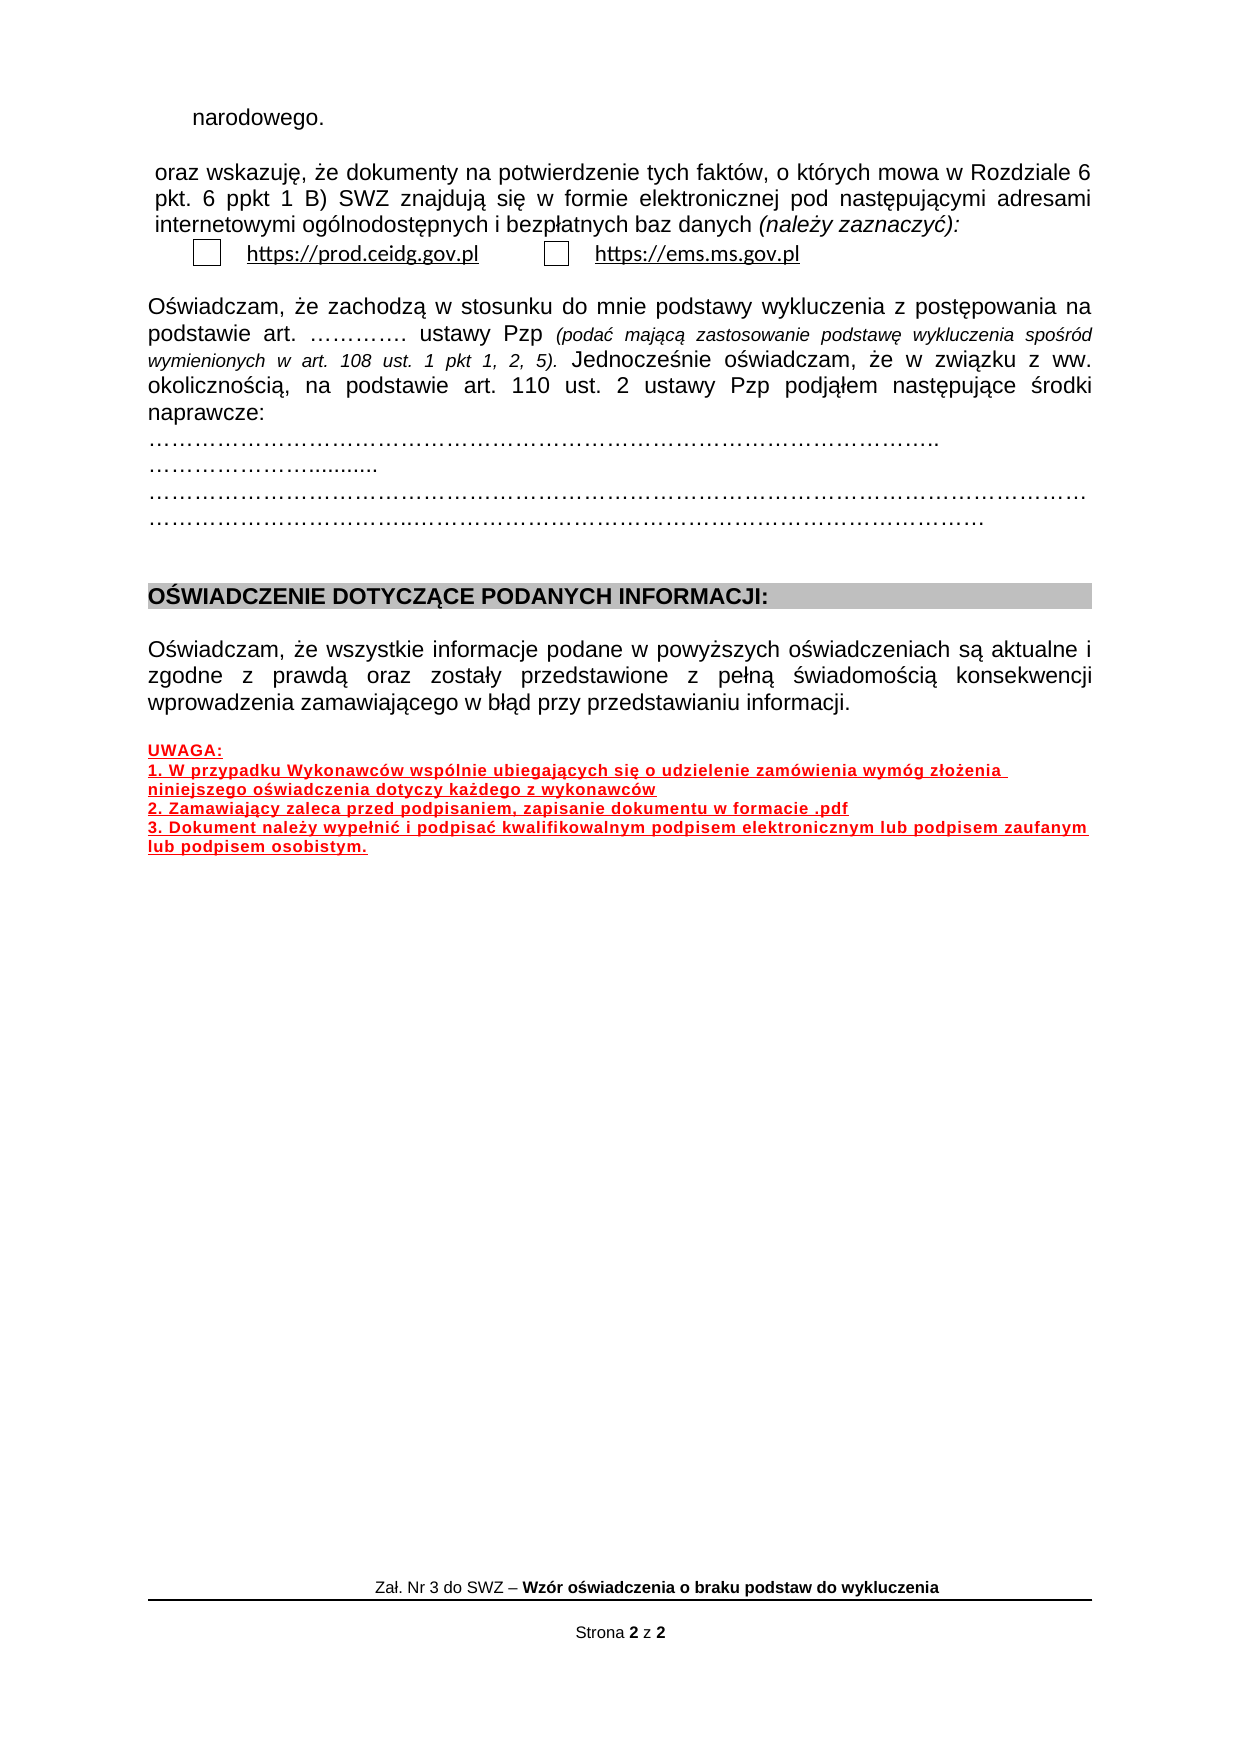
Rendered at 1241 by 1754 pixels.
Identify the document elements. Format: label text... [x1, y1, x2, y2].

list oraz wskazuję, że dokumenty na potwierdzenie tych faktów, o których mowa w Rozdziale 6 pkt. 6 ppkt 1 B) SWZ znajdują się w formie elektronicznej pod następującymi adresami internetowymi ogólnodostępnych i bezpłatnych baz danych (należy zaznaczyć): [154, 158, 1092, 238]
text …………………………………………………………………………………………..…………………...........…………………………………………………………………………………………………………………………………………..………………………………………………………………… [148, 425, 1092, 530]
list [154, 103, 1092, 130]
list https://prod.ceidg.gov.pl https://ems.ms.gov.pl [192, 238, 1092, 267]
text Oświadczam, że zachodzą w stosunku do mnie podstawy wykluczenia z postępowania na podstawie art. …………. ustawy Pzp (podać mającą zastosowanie podstawę wykluczenia spośród wymienionych w art. 108 ust. 1 pkt 1, 2, 5). Jednocześnie oświadczam, że w związku z ww. okolicznością, na podstawie art. 110 ust. 2 ustawy Pzp podjąłem następujące środki naprawcze: [148, 293, 1092, 425]
text Oświadczam, że wszystkie informacje podane w powyższych oświadczeniach są aktualne i zgodne z prawdą oraz zostały przedstawione z pełną świadomością konsekwencji wprowadzenia zamawiającego w błąd przy przedstawianiu informacji. [148, 636, 1092, 715]
text 2. Zamawiający zaleca przed podpisaniem, zapisanie dokumentu w formacie .pdf [148, 799, 1092, 818]
text UWAGA: [148, 741, 1092, 760]
text 3. Dokument należy wypełnić i podpisać kwalifikowalnym podpisem elektronicznym lub podpisem zaufanym lub podpisem osobistym. [148, 818, 1092, 856]
text OŚWIADCZENIE DOTYCZĄCE PODANYCH INFORMACJI: [148, 583, 1092, 609]
text 1. W przypadku Wykonawców wspólnie ubiegających się o udzielenie zamówienia wymóg złożenia niniejszego oświadczenia dotyczy każdego z wykonawców [148, 760, 1092, 799]
